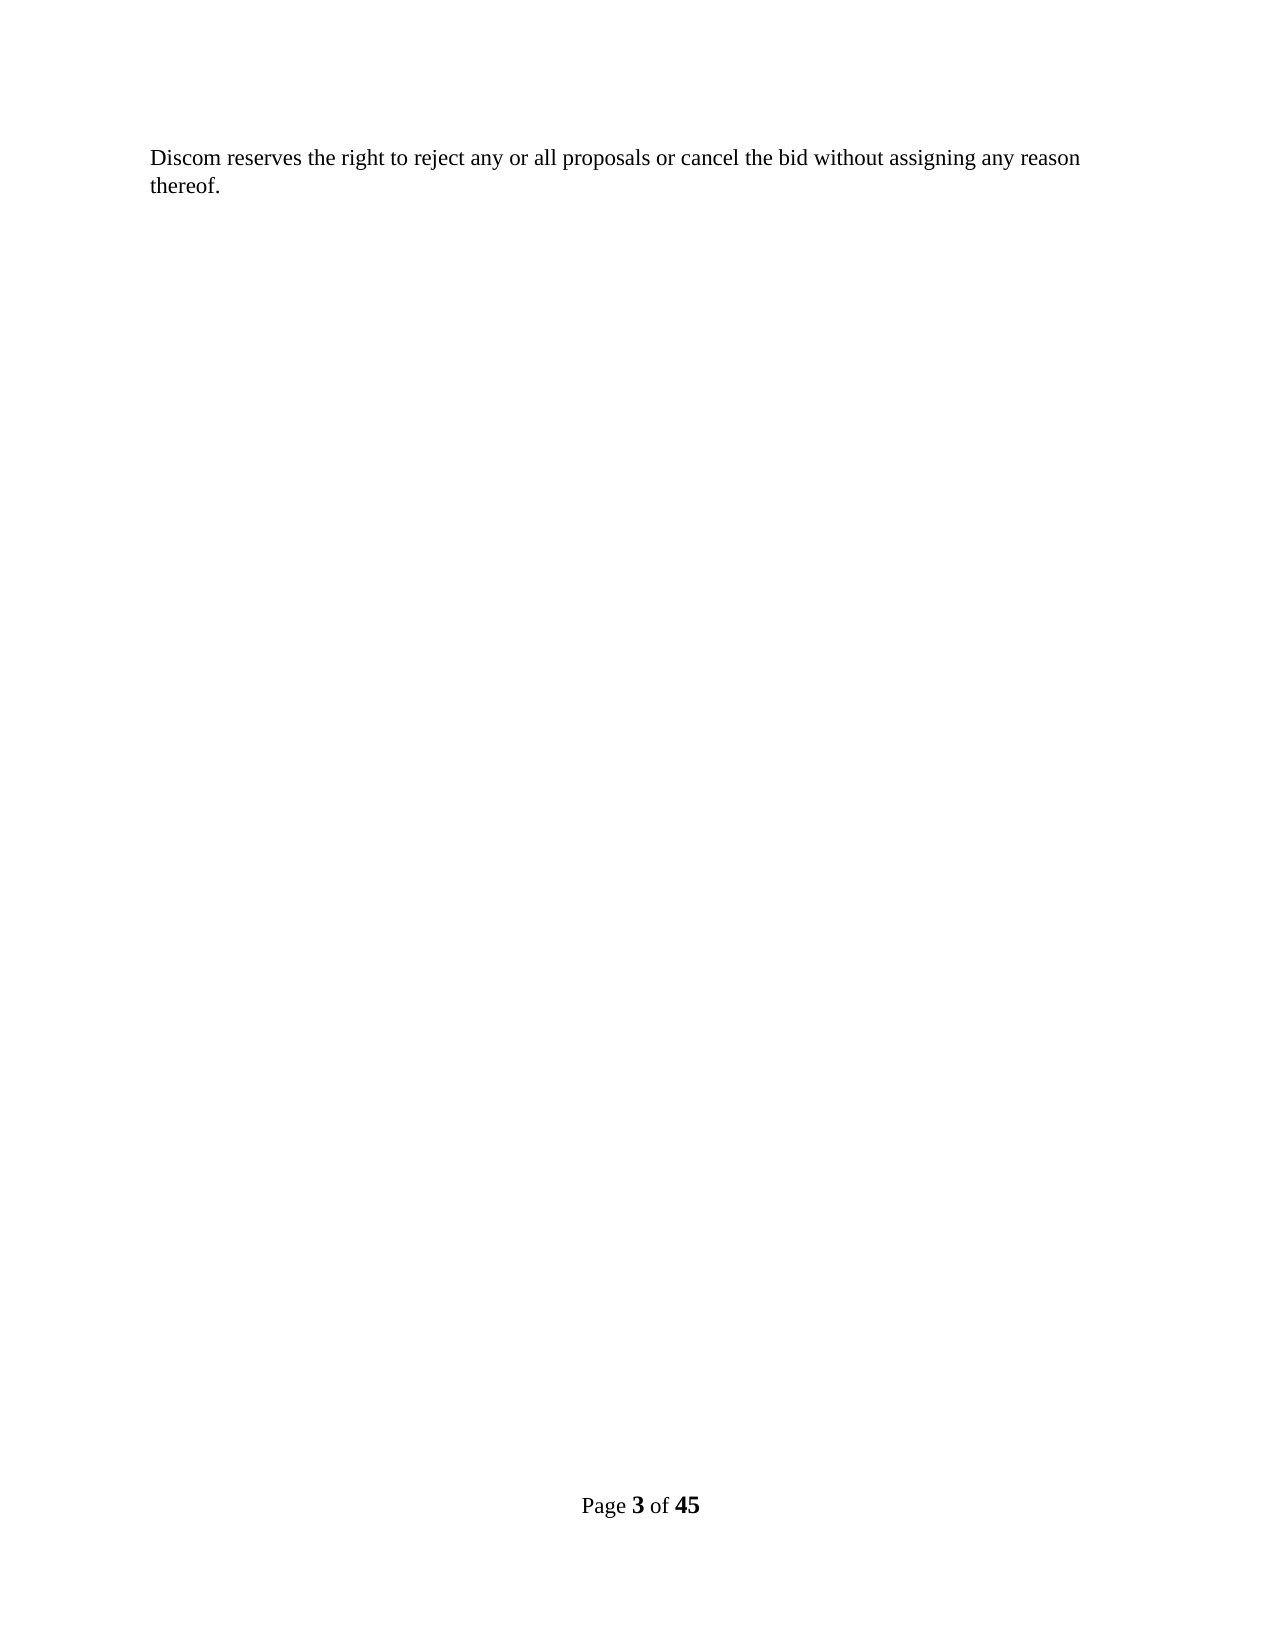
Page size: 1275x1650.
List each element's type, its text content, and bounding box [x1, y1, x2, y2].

text Discom reserves the right to reject any or all proposals or cancel the bid without assigning any reason thereof. [150, 144, 1083, 198]
